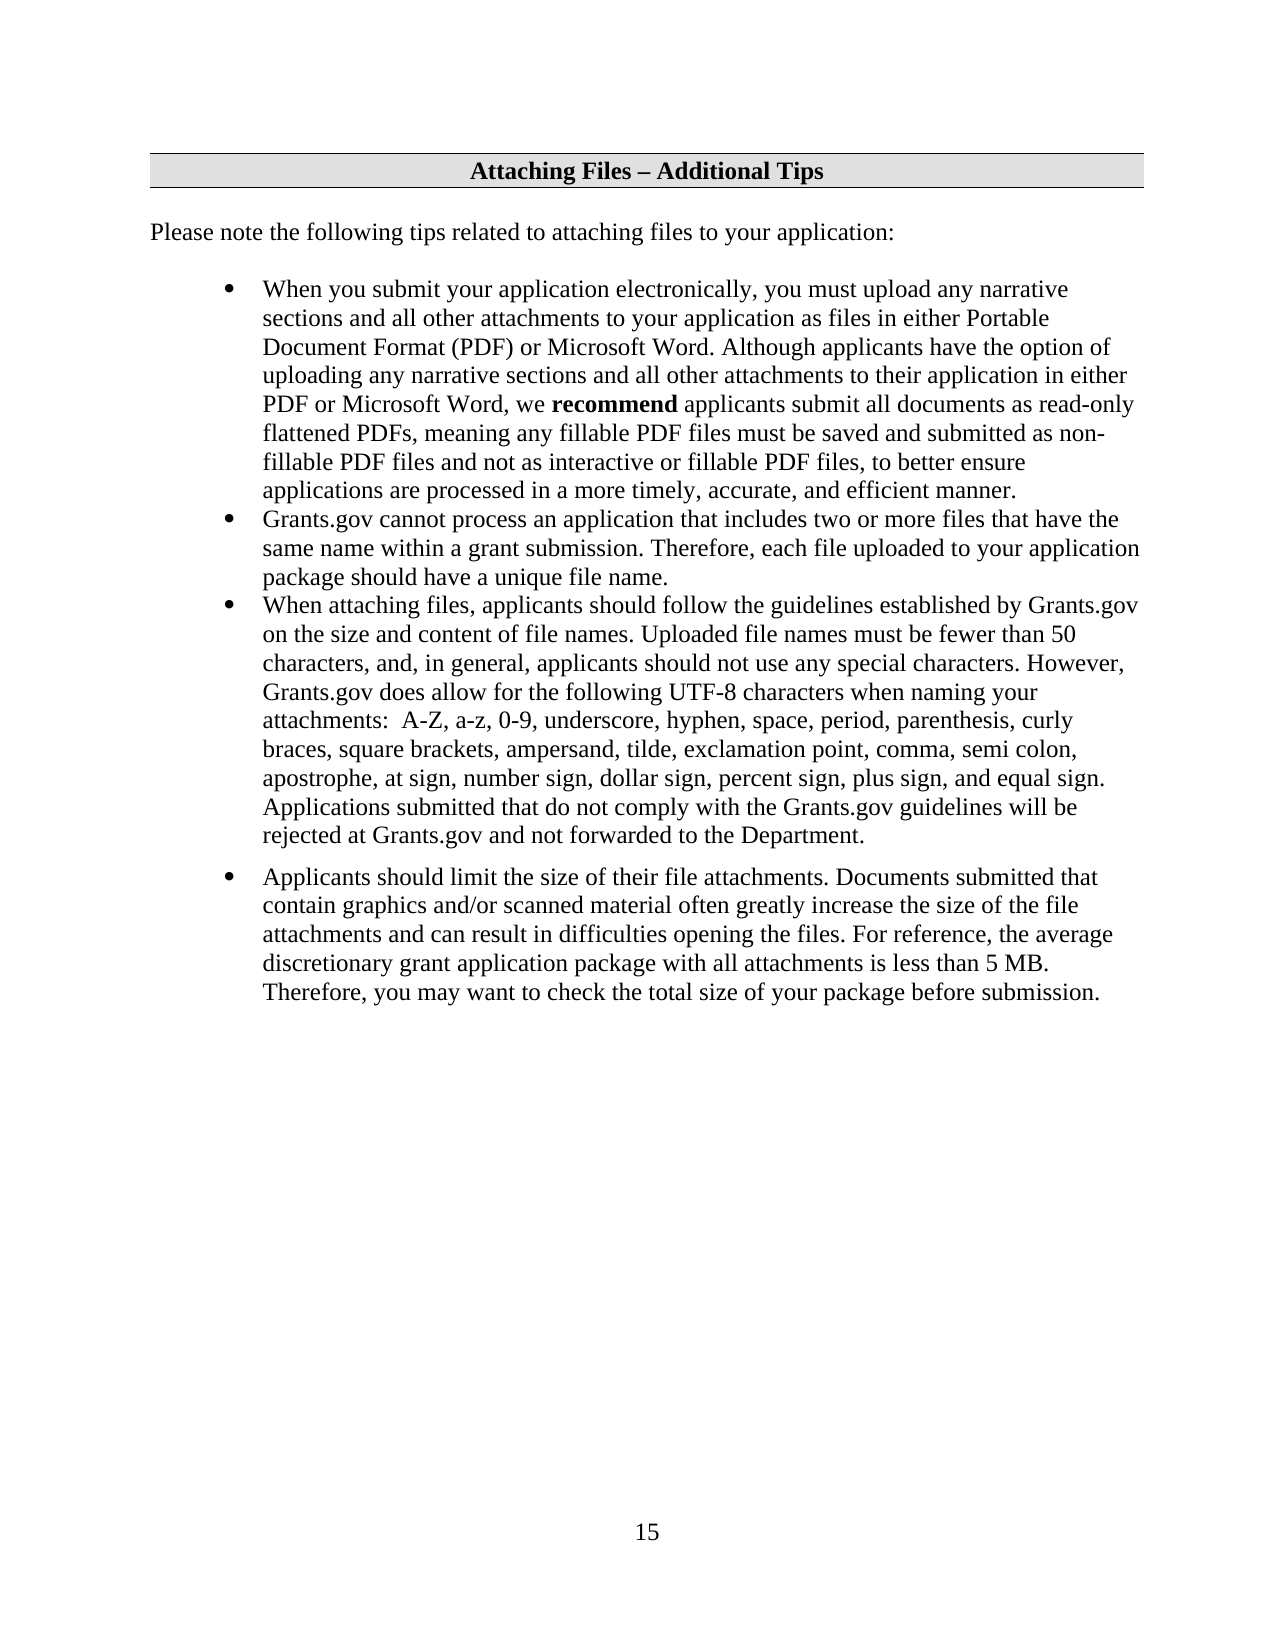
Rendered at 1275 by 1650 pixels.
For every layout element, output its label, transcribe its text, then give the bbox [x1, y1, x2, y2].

list When attaching files, applicants should follow the guidelines established by Grants.gov on the size and content of file names. Uploaded file names must be fewer than 50 characters, and, in general, applicants should not use any special characters. However, Grants.gov does allow for the following UTF-8 characters when naming your attachments: A-Z, a-z, 0-9, underscore, hyphen, space, period, parenthesis, curly braces, square brackets, ampersand, tilde, exclamation point, comma, semi colon, apostrophe, at sign, number sign, dollar sign, percent sign, plus sign, and equal sign. Applications submitted that do not comply with the Grants.gov guidelines will be rejected at Grants.gov and not forwarded to the Department. [225, 591, 1144, 849]
list Applicants should limit the size of their file attachments. Documents submitted that contain graphics and/or scanned material often greatly increase the size of the file attachments and can result in difficulties opening the files. For reference, the average discretionary grant application package with all attachments is less than 5 MB. Therefore, you may want to check the total size of your package before submission. [225, 862, 1144, 1006]
list When you submit your application electronically, you must upload any narrative sections and all other attachments to your application as files in either Portable Document Format (PDF) or Microsoft Word. Although applicants have the option of uploading any narrative sections and all other attachments to their application in either PDF or Microsoft Word, we recommend applicants submit all documents as read-only flattened PDFs, meaning any fillable PDF files must be saved and submitted as non-fillable PDF files and not as interactive or fillable PDF files, to better ensure applications are processed in a more timely, accurate, and efficient manner. [225, 274, 1144, 504]
list Grants.gov cannot process an application that includes two or more files that have the same name within a grant submission. Therefore, each file uploaded to your application package should have a unique file name. [225, 504, 1144, 591]
text Please note the following tips related to attaching files to your application: [150, 217, 1144, 246]
subtitle Attaching Files – Additional Tips [150, 154, 1144, 187]
